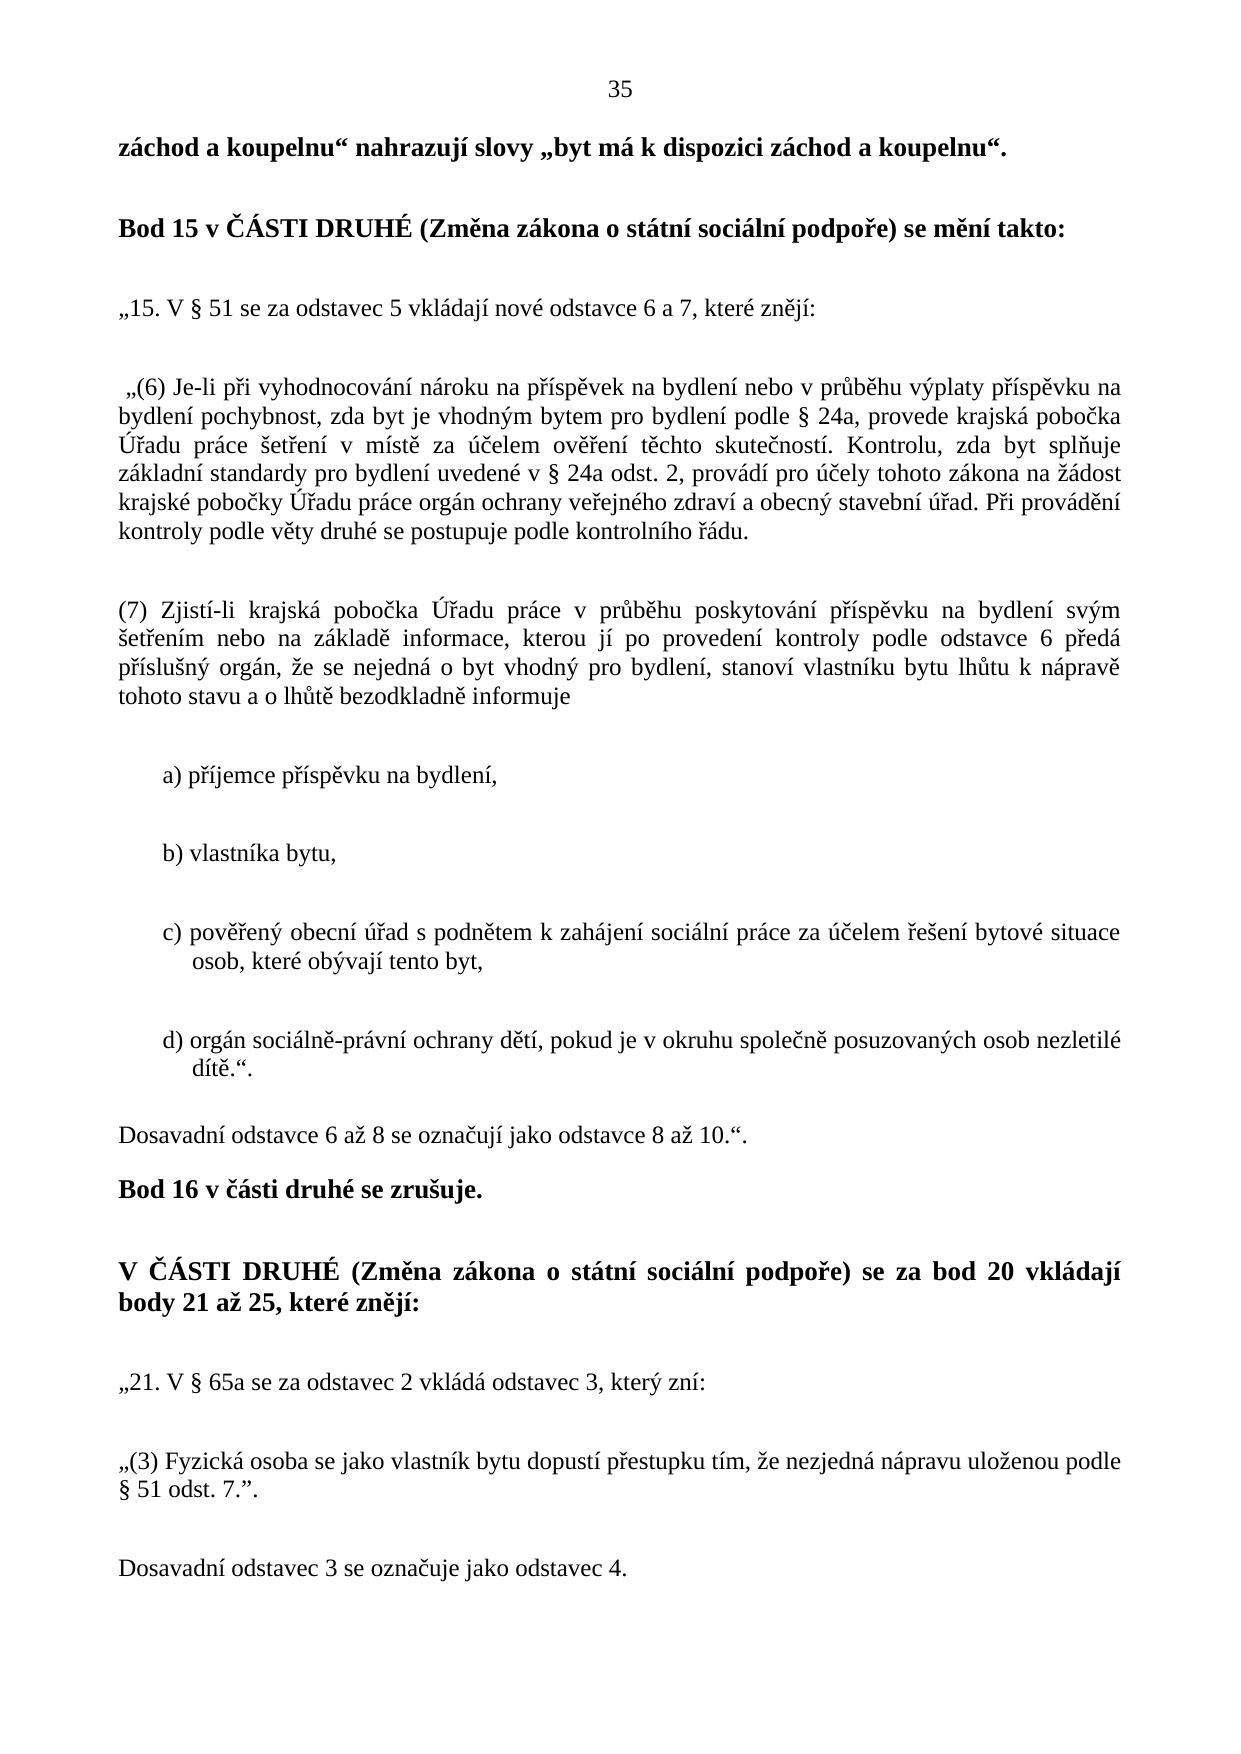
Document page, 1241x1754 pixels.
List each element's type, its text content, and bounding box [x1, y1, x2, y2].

text Dosavadní odstavce 6 až 8 se označují jako odstavce 8 až 10.“. [118, 1120, 1122, 1148]
text „(3) Fyzická osoba se jako vlastník bytu dopustí přestupku tím, že nezjedná nápravu uloženou podle § 51 odst. 7.”. [118, 1446, 1122, 1503]
text b) vlastníka bytu, [162, 838, 1122, 867]
text a) příjemce příspěvku na bydlení, [162, 760, 1122, 788]
text Bod 16 v části druhé se zrušuje. [118, 1173, 1122, 1205]
text c) pověřený obecní úřad s podnětem k zahájení sociální práce za účelem řešení bytové situace osob, které obývají tento byt, [162, 917, 1122, 975]
text V ČÁSTI DRUHÉ (Změna zákona o státní sociální podpoře) se za bod 20 vkládají body 21 až 25, které znějí: [118, 1255, 1122, 1317]
text Bod 15 v ČÁSTI DRUHÉ (Změna zákona o státní sociální podpoře) se mění takto: [118, 212, 1122, 243]
text „21. V § 65a se za odstavec 2 vkládá odstavec 3, který zní: [118, 1367, 1122, 1396]
text (7) Zjistí-li krajská pobočka Úřadu práce v průběhu poskytování příspěvku na bydlení svým šetřením nebo na základě informace, kterou jí po provedení kontroly podle odstavce 6 předá příslušný orgán, že se nejedná o byt vhodný pro bydlení, stanoví vlastníku bytu lhůtu k nápravě tohoto stavu a o lhůtě bezodkladně informuje [118, 595, 1122, 710]
text „(6) Je-li při vyhodnocování nároku na příspěvek na bydlení nebo v průběhu výplaty příspěvku na bydlení pochybnost, zda byt je vhodným bytem pro bydlení podle § 24a, provede krajská pobočka Úřadu práce šetření v místě za účelem ověření těchto skutečností. Kontrolu, zda byt splňuje základní standardy pro bydlení uvedené v § 24a odst. 2, provádí pro účely tohoto zákona na žádost krajské pobočky Úřadu práce orgán ochrany veřejného zdraví a obecný stavební úřad. Při provádění kontroly podle věty druhé se postupuje podle kontrolního řádu. [118, 372, 1122, 545]
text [118, 131, 1122, 162]
text d) orgán sociálně-právní ochrany dětí, pokud je v okruhu společně posuzovaných osob nezletilé dítě.“. [162, 1025, 1122, 1082]
text Dosavadní odstavec 3 se označuje jako odstavec 4. [118, 1553, 1122, 1582]
text „15. V § 51 se za odstavec 5 vkládají nové odstavce 6 a 7, které znějí: [118, 293, 1122, 322]
